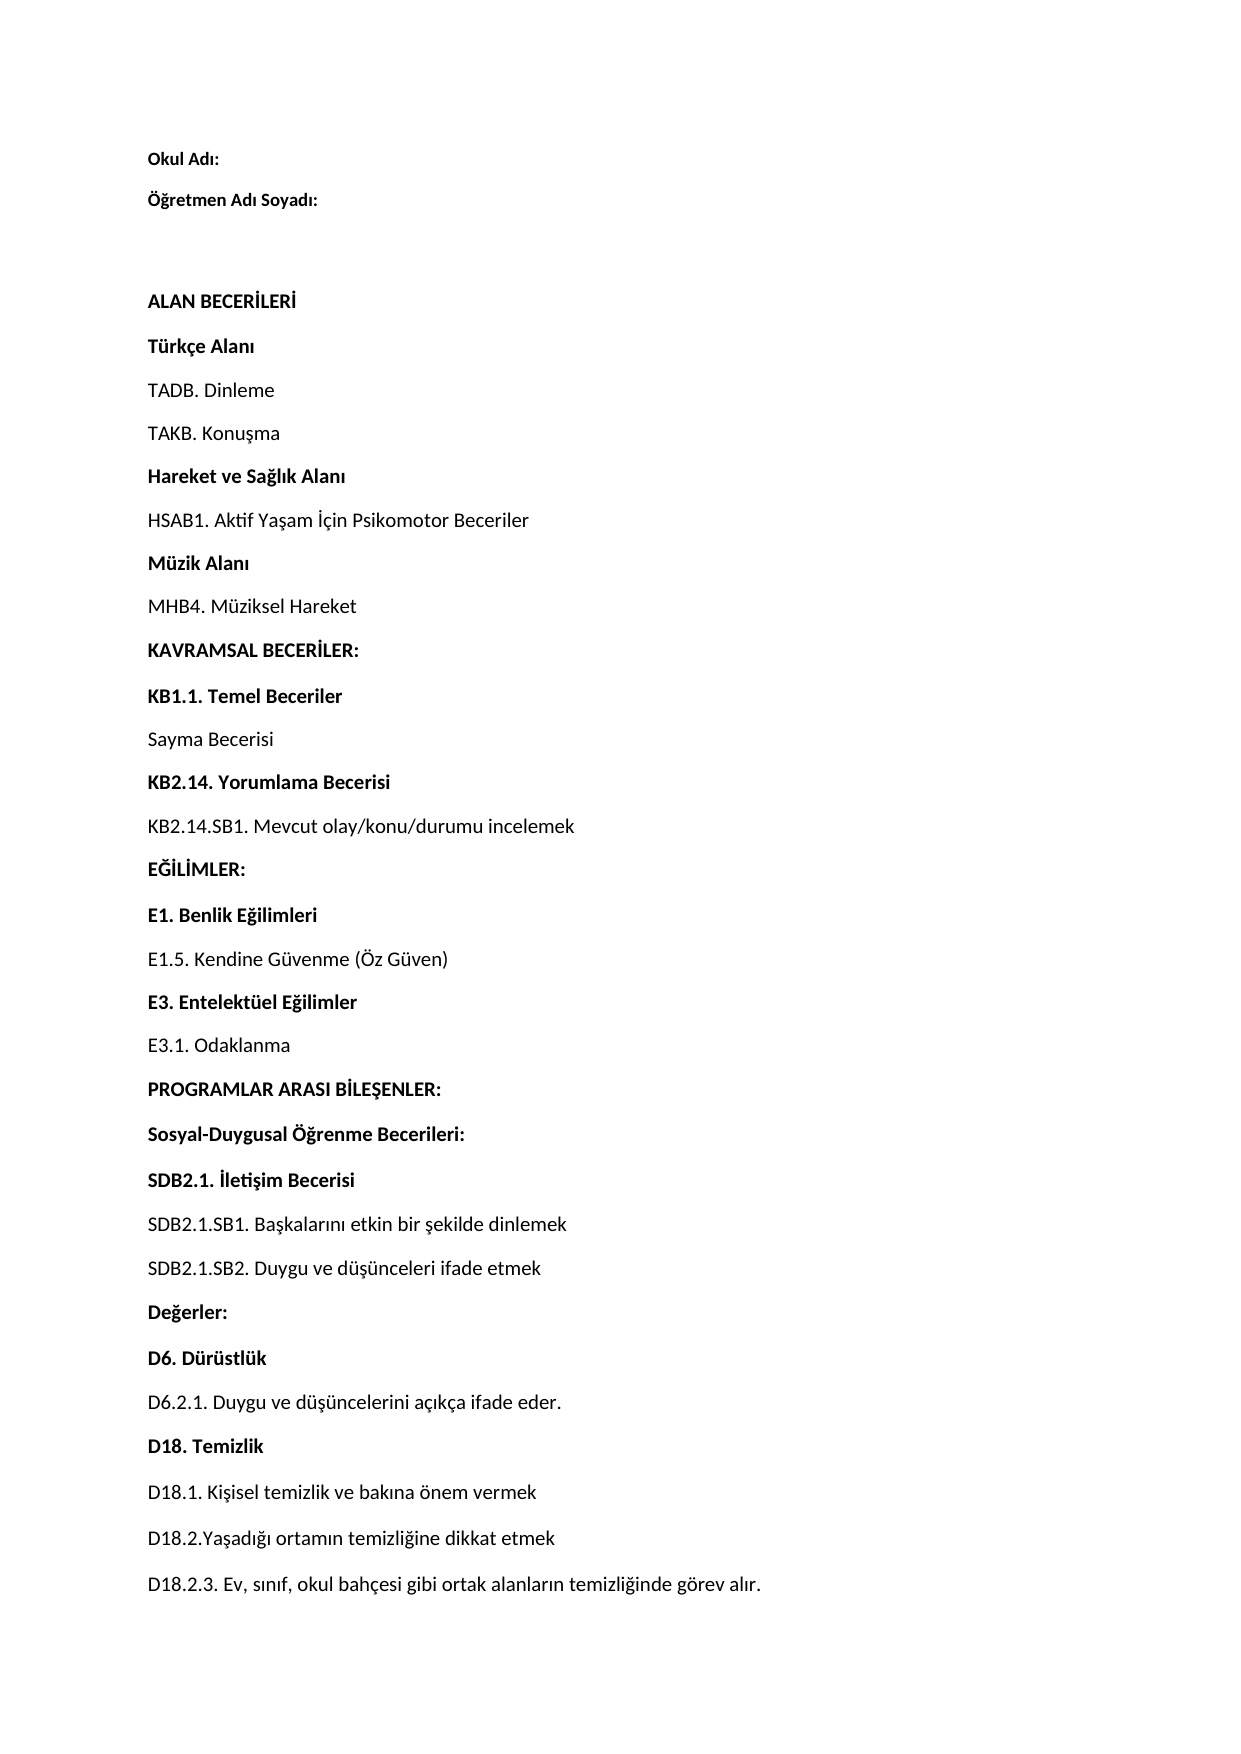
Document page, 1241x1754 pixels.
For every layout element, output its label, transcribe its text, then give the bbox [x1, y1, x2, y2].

text E3.1. Odaklanma [148, 1032, 1093, 1058]
text HSAB1. Aktif Yaşam İçin Psikomotor Beceriler [148, 507, 1093, 532]
text Türkçe Alanı [148, 334, 1093, 359]
text Hareket ve Sağlık Alanı [148, 464, 1093, 489]
text D18.1. Kişisel temizlik ve bakına önem vermek [148, 1479, 1093, 1505]
text Değerler: [148, 1299, 1093, 1325]
text KAVRAMSAL BECERİLER: [148, 637, 1093, 662]
text Öğretmen Adı Soyadı: [148, 188, 1093, 211]
text Sosyal-Duygusal Öğrenme Becerileri: [148, 1122, 1093, 1147]
text D6. Dürüstlük [148, 1345, 1093, 1371]
text KB2.14. Yorumlama Becerisi [148, 769, 1093, 795]
text D18. Temizlik [148, 1433, 1093, 1459]
text MHB4. Müziksel Hareket [148, 594, 1093, 619]
text PROGRAMLAR ARASI BİLEŞENLER: [148, 1076, 1093, 1101]
text KB2.14.SB1. Mevcut olay/konu/durumu incelemek [148, 813, 1093, 838]
text EĞİLİMLER: [148, 857, 1093, 882]
text Sayma Becerisi [148, 726, 1093, 752]
text E1.5. Kendine Güvenme (Öz Güven) [148, 946, 1093, 971]
text SDB2.1.SB2. Duygu ve düşünceleri ifade etmek [148, 1256, 1093, 1281]
text SDB2.1.SB1. Başkalarını etkin bir şekilde dinlemek [148, 1211, 1093, 1237]
text Okul Adı: [148, 148, 1093, 171]
text KB1.1. Temel Beceriler [148, 683, 1093, 708]
text TADB. Dinleme [148, 377, 1093, 402]
text D6.2.1. Duygu ve düşüncelerini açıkça ifade eder. [148, 1389, 1093, 1415]
text D18.2.Yaşadığı ortamın temizliğine dikkat etmek [148, 1525, 1093, 1551]
text E1. Benlik Eğilimleri [148, 902, 1093, 928]
text SDB2.1. İletişim Becerisi [148, 1167, 1093, 1193]
text D18.2.3. Ev, sınıf, okul bahçesi gibi ortak alanların temizliğinde görev alır. [148, 1571, 1093, 1596]
text TAKB. Konuşma [148, 420, 1093, 446]
text E3. Entelektüel Eğilimler [148, 989, 1093, 1014]
text ALAN BECERİLERİ [148, 288, 1093, 313]
text Müzik Alanı [148, 550, 1093, 576]
